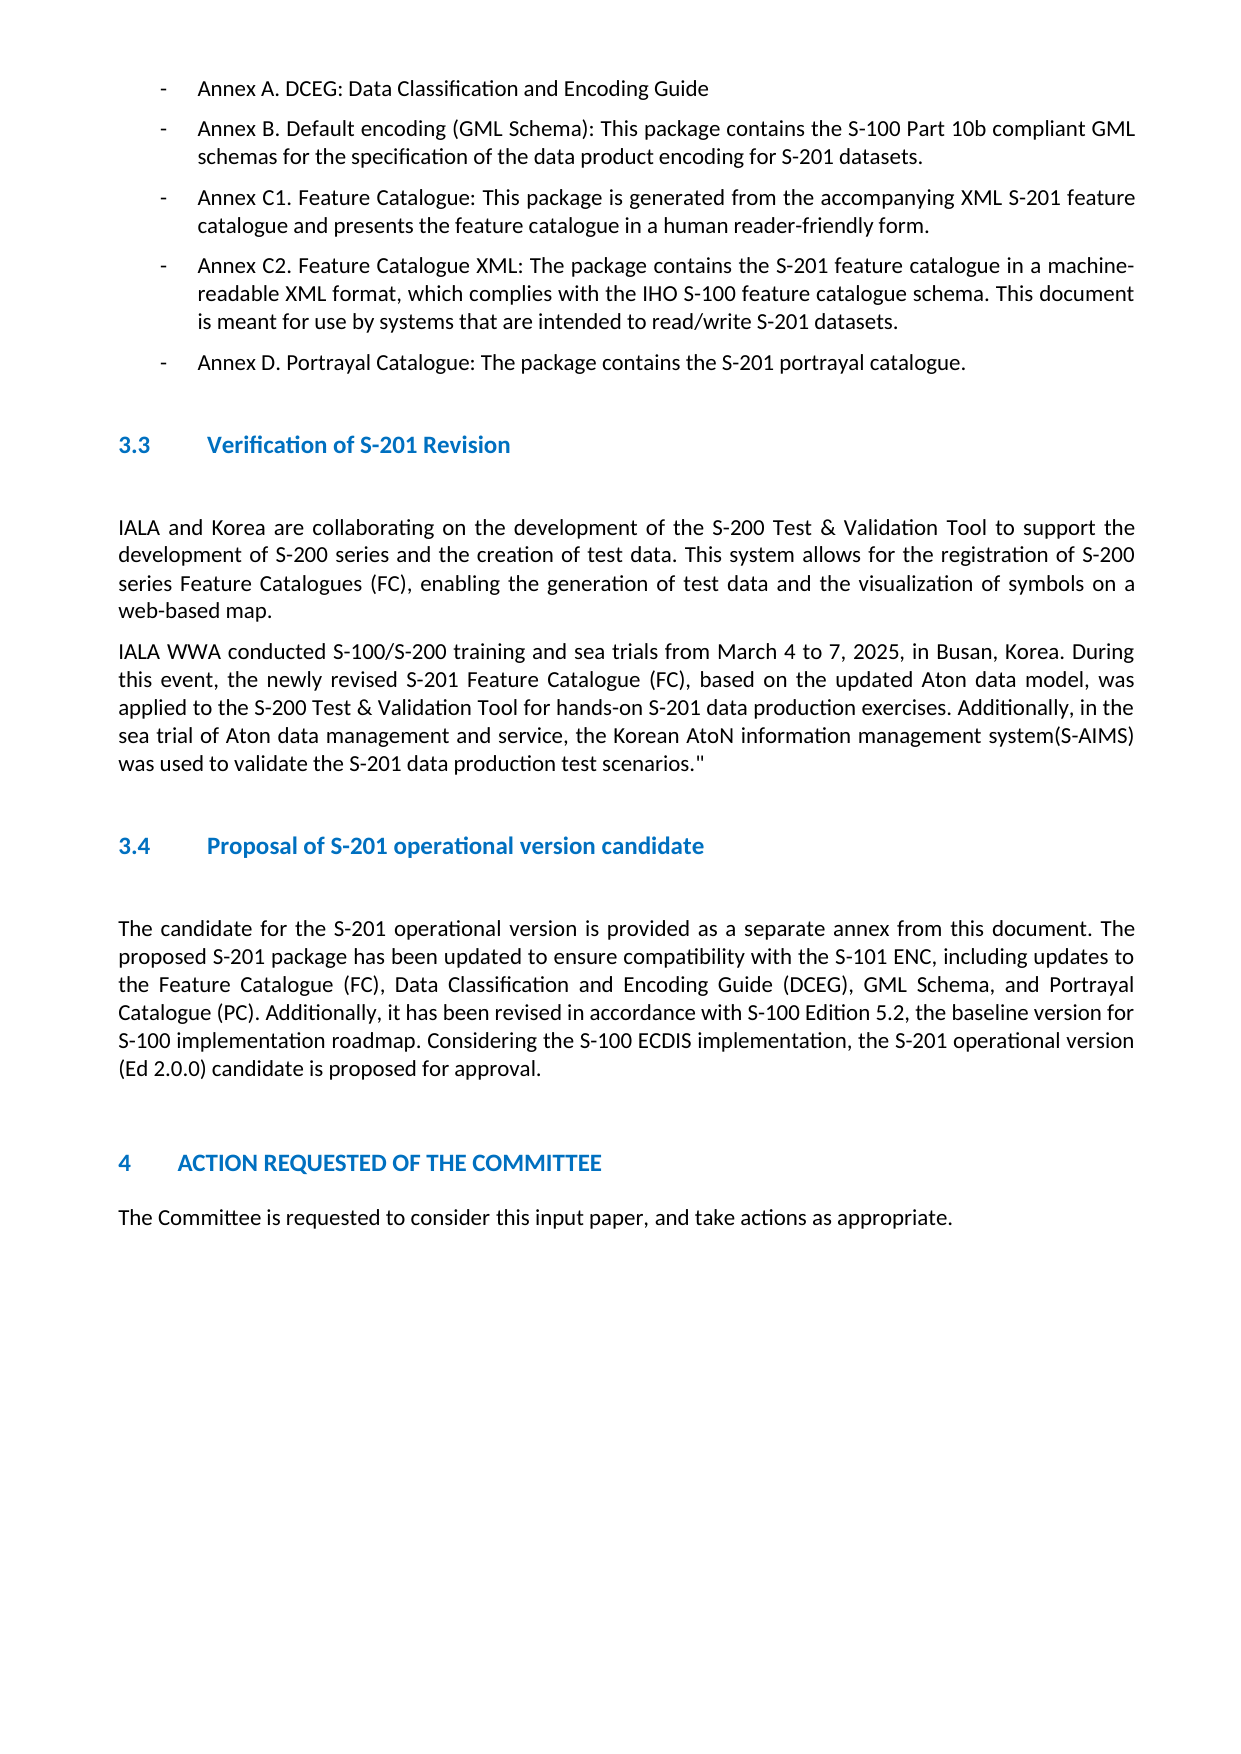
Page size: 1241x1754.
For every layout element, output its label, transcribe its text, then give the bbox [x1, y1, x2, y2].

list Annex A. DCEG: Data Classification and Encoding Guide [160, 74, 1137, 102]
list Annex C2. Feature Catalogue XML: The package contains the S-201 feature catalogue in a machine-readable XML format, which complies with the IHO S-100 feature catalogue schema. This document is meant for use by systems that are intended to read/write S-201 datasets. [160, 251, 1137, 336]
subtitle Proposal of S-201 operational version candidate [118, 830, 1137, 861]
text The candidate for the S-201 operational version is provided as a separate annex from this document. The proposed S-201 package has been updated to ensure compatibility with the S-101 ENC, including updates to the Feature Catalogue (FC), Data Classification and Encoding Guide (DCEG), GML Schema, and Portrayal Catalogue (PC). Additionally, it has been revised in accordance with S-100 Edition 5.2, the baseline version for S-100 implementation roadmap. Considering the S-100 ECDIS implementation, the S-201 operational version (Ed 2.0.0) candidate is proposed for approval. [118, 914, 1137, 1082]
text The Committee is requested to consider this input paper, and take actions as appropriate. [118, 1203, 1137, 1231]
list Annex D. Portrayal Catalogue: The package contains the S-201 portrayal catalogue. [160, 348, 1137, 376]
list Annex B. Default encoding (GML Schema): This package contains the S-100 Part 10b compliant GML schemas for the specification of the data product encoding for S-201 datasets. [160, 114, 1137, 170]
subtitle Verification of S-201 Revision [118, 429, 1137, 459]
text IALA and Korea are collaborating on the development of the S-200 Test & Validation Tool to support the development of S-200 series and the creation of test data. This system allows for the registration of S-200 series Feature Catalogues (FC), enabling the generation of test data and the visualization of symbols on a web-based map. [118, 513, 1137, 625]
list Annex C1. Feature Catalogue: This package is generated from the accompanying XML S-201 feature catalogue and presents the feature catalogue in a human reader-friendly form. [160, 183, 1137, 239]
subtitle Action requested of the Committee [118, 1147, 1137, 1178]
text IALA WWA conducted S-100/S-200 training and sea trials from March 4 to 7, 2025, in Busan, Korea. During this event, the newly revised S-201 Feature Catalogue (FC), based on the updated Aton data model, was applied to the S-200 Test & Validation Tool for hands-on S-201 data production exercises. Additionally, in the sea trial of Aton data management and service, the Korean AtoN information management system(S-AIMS) was used to validate the S-201 data production test scenarios." [118, 637, 1137, 777]
